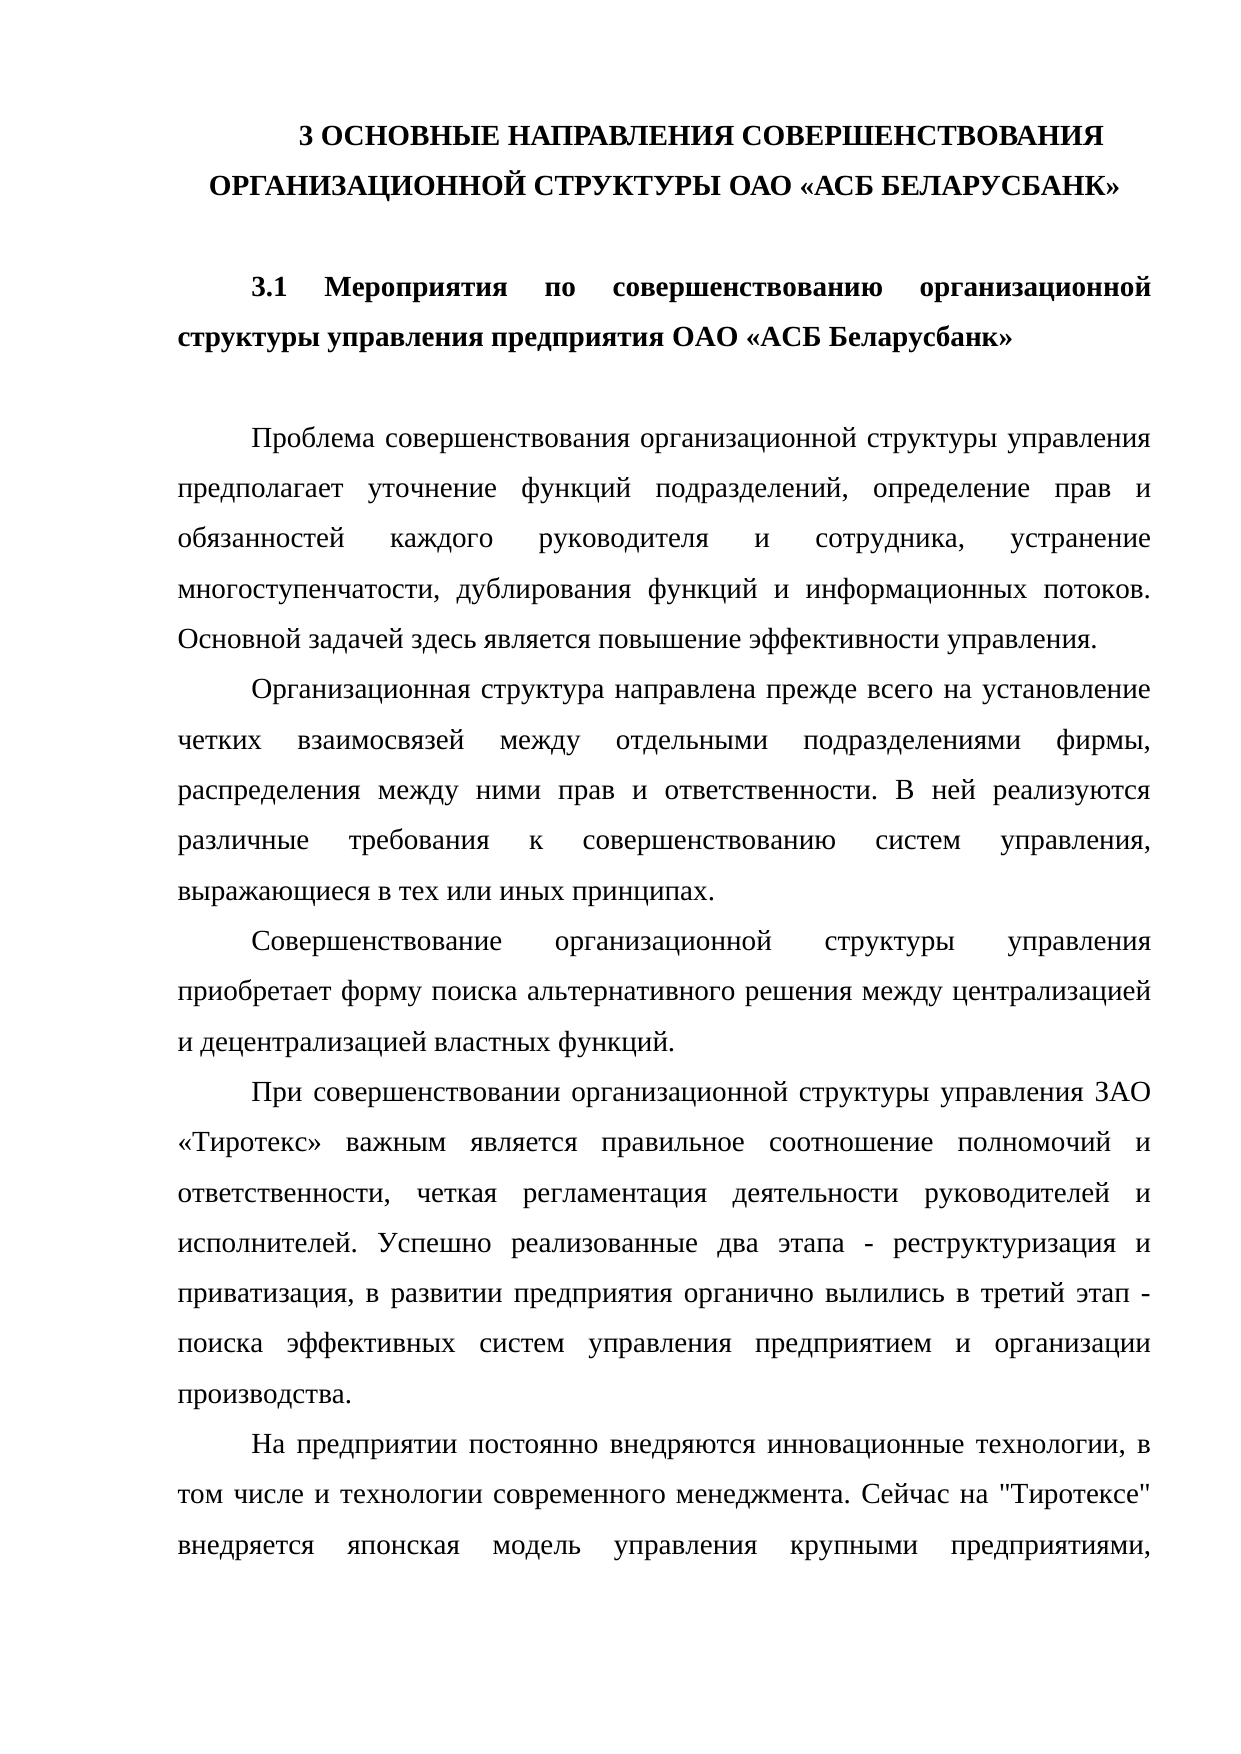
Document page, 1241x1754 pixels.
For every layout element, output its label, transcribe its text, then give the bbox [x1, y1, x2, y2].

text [177, 1426, 1152, 1560]
text При совершенствовании организационной структуры управления ЗАО «Тиротекс» важным является правильное соотношение полномочий и ответственности, четкая регламентация деятельности руководителей и исполнителей. Успешно реализованные два этапа - реструктуризация и приватизация, в развитии предприятия органично вылились в третий этап - поиска эффективных систем управления предприятием и организации производства. [177, 1074, 1152, 1409]
text Организационная структура направлена прежде всего на установление четких взаимосвязей между отдельными подразделениями фирмы, распределения между ними прав и ответственности. В ней реализуются различные требования к совершенствованию систем управления, выражающиеся в тех или иных принципах. [177, 672, 1152, 906]
text Проблема совершенствования организационной структуры управления предполагает уточнение функций подразделений, определение прав и обязанностей каждого руководителя и сотрудника, устранение многоступенчатости, дублирования функций и информационных потоков. Основной задачей здесь является повышение эффективности управления. [177, 420, 1152, 655]
subtitle 3.1 Мероприятия по совершенствованию организационной структуры управления предприятия ОАО «АСБ Беларусбанк» [177, 269, 1152, 353]
text Совершенствование организационной структуры управления приобретает форму поиска альтернативного решения между централизацией и децентрализацией властных функций. [177, 923, 1152, 1057]
subtitle 3 ОСНОВНЫЕ НАПРАВЛЕНИЯ СОВЕРШЕНСТВОВАНИЯ ОРГАНИЗАЦИОННОЙ СТРУКТУРЫ ОАО «АСБ БЕЛАРУСБАНК» [177, 118, 1152, 202]
